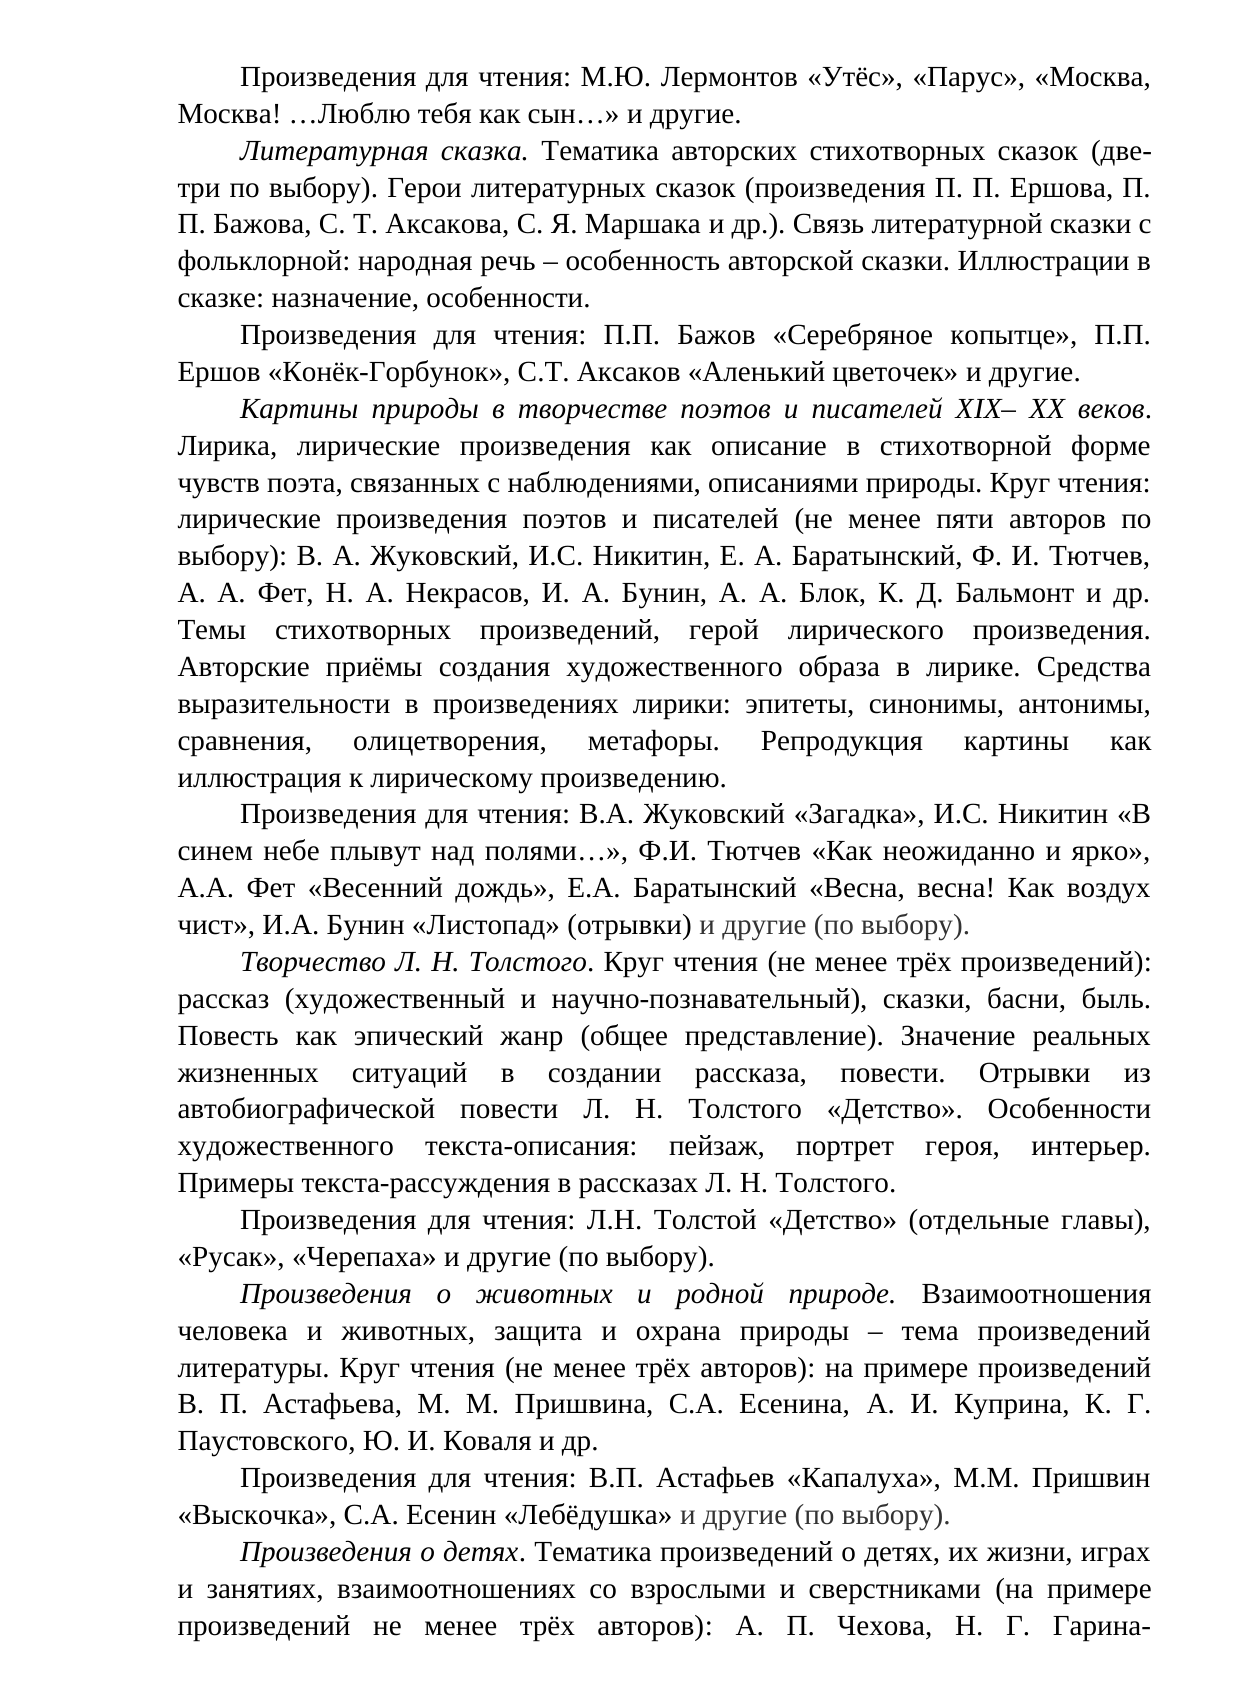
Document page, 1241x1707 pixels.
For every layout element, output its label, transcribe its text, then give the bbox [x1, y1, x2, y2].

text Произведения для чтения: В.А. Жуковский «Загадка», И.С. Никитин «В синем небе плывут над полями…», Ф.И. Тютчев «Как неожиданно и ярко», А.А. Фет «Весенний дождь», Е.А. Баратынский «Весна, весна! Как воздух чист», И.А. Бунин «Листопад» (отрывки) и другие (по выбору). [177, 797, 1152, 941]
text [177, 1534, 1152, 1641]
text Произведения для чтения: П.П. Бажов «Серебряное копытце», П.П. Ершов «Конёк-Горбунок», С.Т. Аксаков «Аленький цветочек» и другие. [177, 317, 1152, 388]
text Литературная сказка. Тематика авторских стихотворных сказок (две-три по выбору). Герои литературных сказок (произведения П. П. Ершова, П. П. Бажова, С. Т. Аксакова, С. Я. Маршака и др.). Связь литературной сказки с фольклорной: народная речь – особенность авторской сказки. Иллюстрации в сказке: назначение, особенности. [177, 133, 1152, 314]
text Произведения для чтения: Л.Н. Толстой «Детство» (отдельные главы), «Русак», «Черепаха» и другие (по выбору). [177, 1202, 1152, 1273]
text Произведения о животных и родной природе. Взаимоотношения человека и животных, защита и охрана природы – тема произведений литературы. Круг чтения (не менее трёх авторов): на примере произведений В. П. Астафьева, М. М. Пришвина, С.А. Есенина, А. И. Куприна, К. Г. Паустовского, Ю. И. Коваля и др. [177, 1276, 1152, 1457]
text Произведения для чтения: М.Ю. Лермонтов «Утёс», «Парус», «Москва, Москва! …Люблю тебя как сын…» и другие. [177, 59, 1152, 129]
text Картины природы в творчестве поэтов и писателей ХIХ– ХХ веков. Лирика, лирические произведения как описание в стихотворной форме чувств поэта, связанных с наблюдениями, описаниями природы. Круг чтения: лирические произведения поэтов и писателей (не менее пяти авторов по выбору): В. А. Жуковский, И.С. Никитин, Е. А. Баратынский, Ф. И. Тютчев, А. А. Фет, Н. А. Некрасов, И. А. Бунин, А. А. Блок, К. Д. Бальмонт и др. Темы стихотворных произведений, герой лирического произведения. Авторские приёмы создания художественного образа в лирике. Средства выразительности в произведениях лирики: эпитеты, синонимы, антонимы, сравнения, олицетворения, метафоры. Репродукция картины как иллюстрация к лирическому произведению. [177, 391, 1152, 793]
text Творчество Л. Н. Толстого. Круг чтения (не менее трёх произведений): рассказ (художественный и научно-познавательный), сказки, басни, быль. Повесть как эпический жанр (общее представление). Значение реальных жизненных ситуаций в создании рассказа, повести. Отрывки из автобиографической повести Л. Н. Толстого «Детство». Особенности художественного текста-описания: пейзаж, портрет героя, интерьер. Примеры текста-рассуждения в рассказах Л. Н. Толстого. [177, 944, 1152, 1199]
text Произведения для чтения: В.П. Астафьев «Капалуха», М.М. Пришвин «Выскочка», С.А. Есенин «Лебёдушка» и другие (по выбору). [177, 1460, 1152, 1531]
